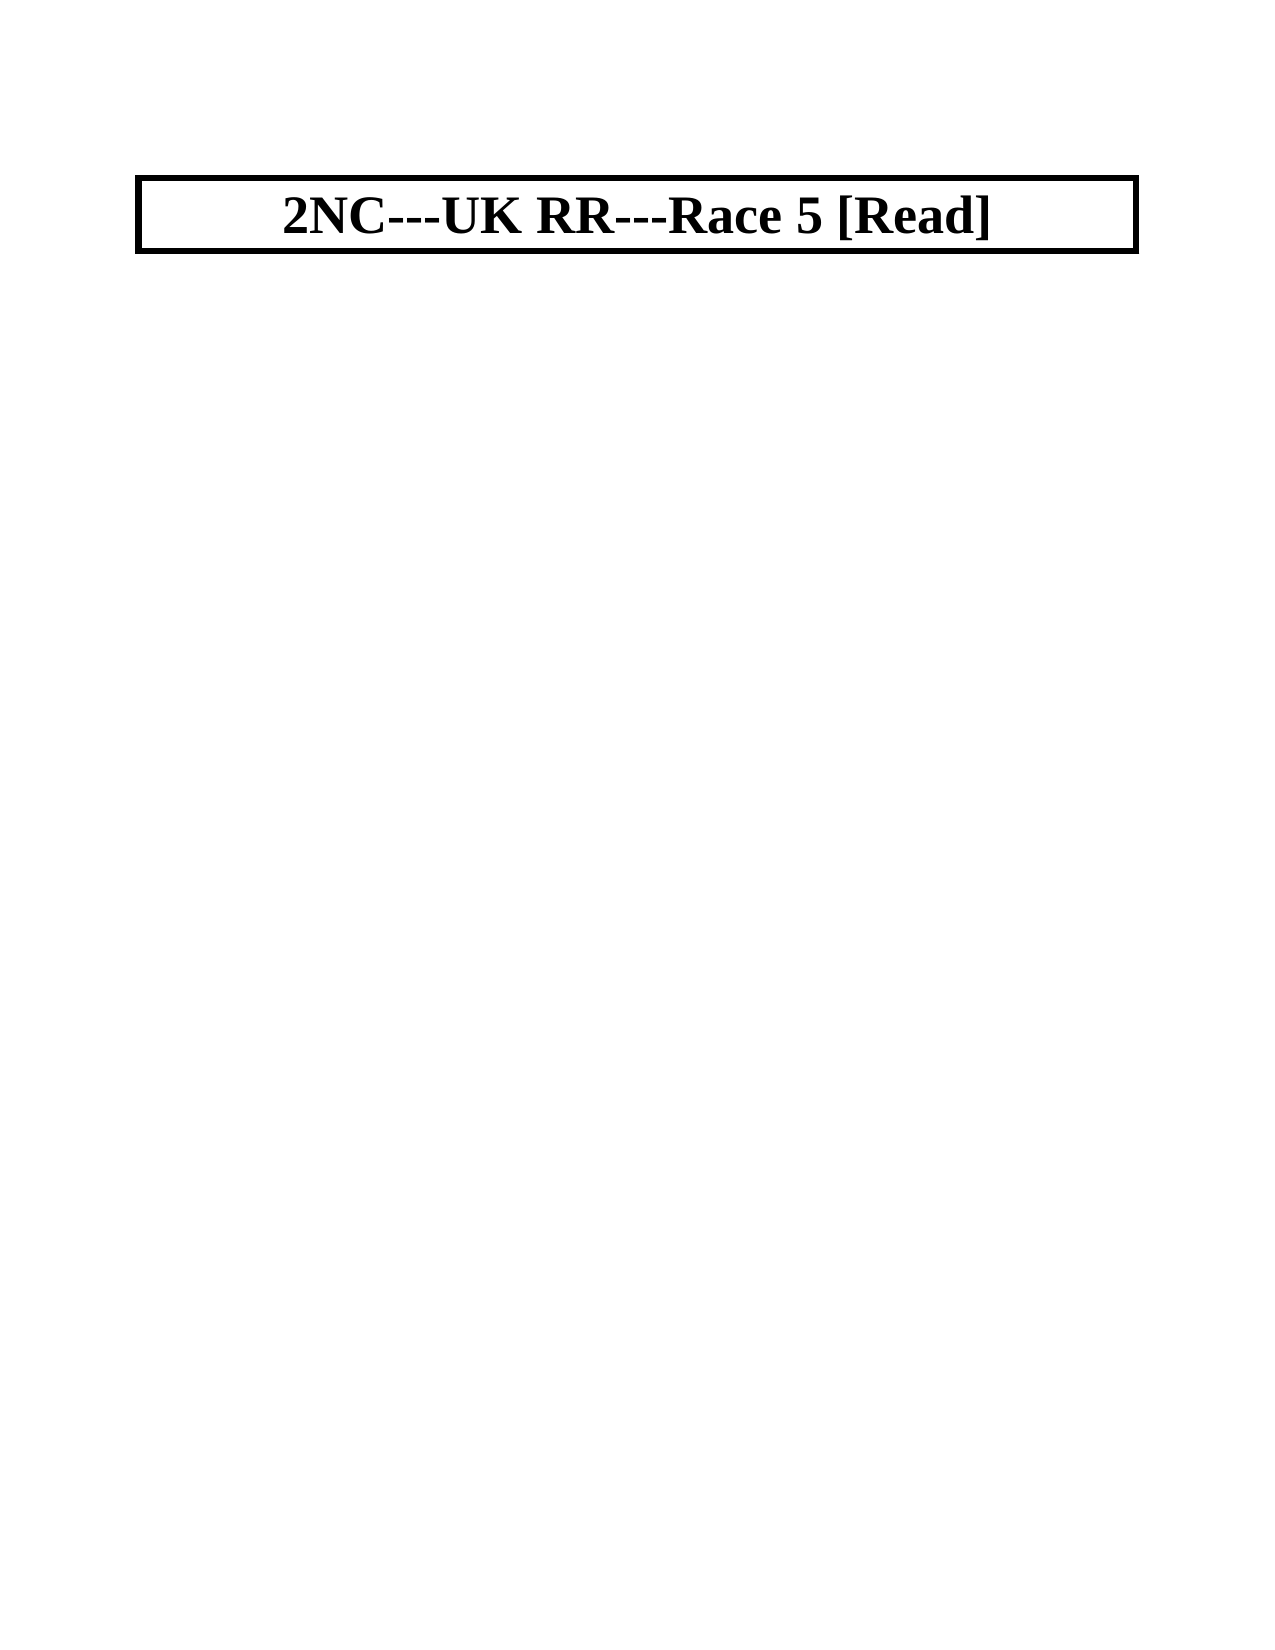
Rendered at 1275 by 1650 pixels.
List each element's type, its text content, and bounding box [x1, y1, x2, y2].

subtitle 2NC---UK RR---Race 5 [Read] [142, 181, 1133, 248]
